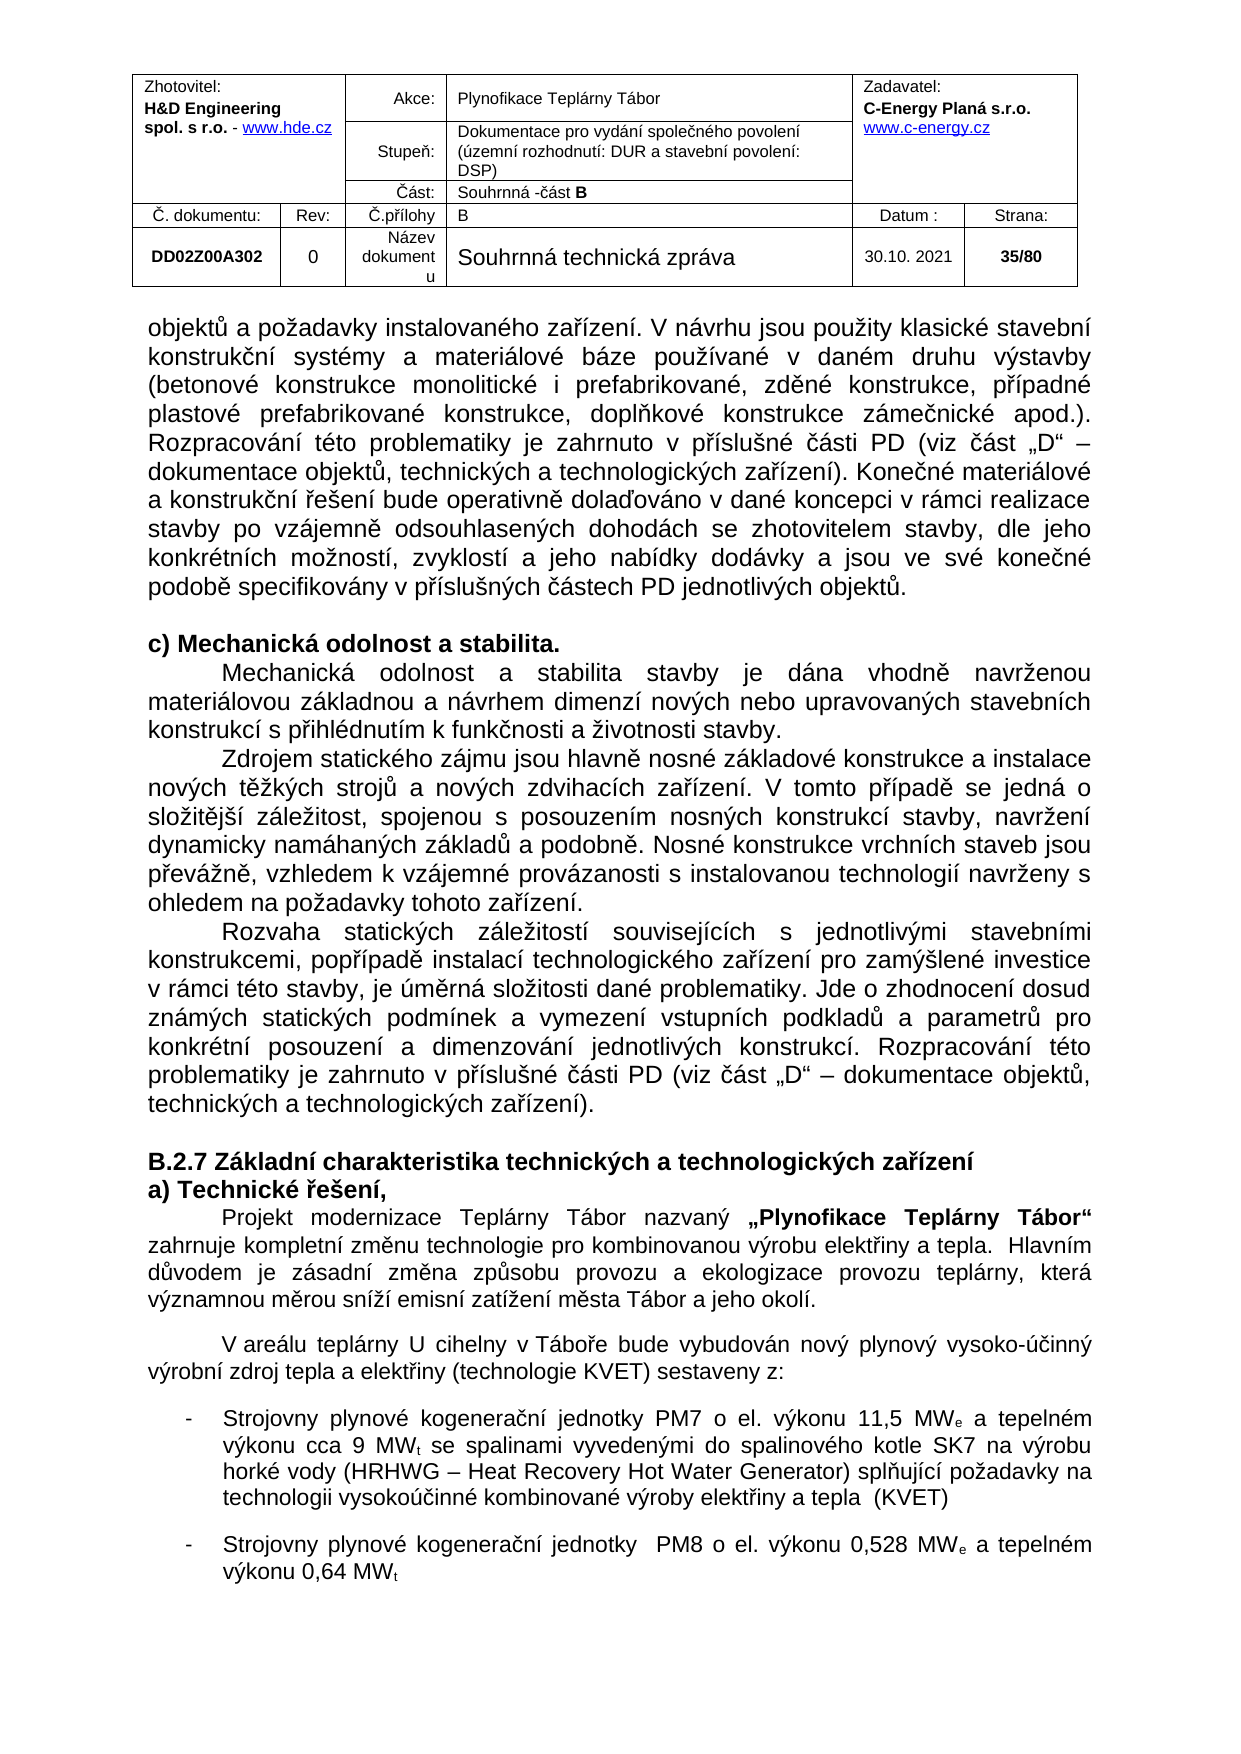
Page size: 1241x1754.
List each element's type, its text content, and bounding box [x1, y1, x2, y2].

text Projekt modernizace Teplárny Tábor nazvaný „Plynofikace Teplárny Tábor“ zahrnuje kompletní změnu technologie pro kombinovanou výrobu elektřiny a tepla. Hlavním důvodem je zásadní změna způsobu provozu a ekologizace provozu teplárny, která významnou měrou sníží emisní zatížení města Tábor a jeho okolí. [148, 1204, 1092, 1312]
text Rozvaha statických záležitostí souvisejících s jednotlivými stavebními konstrukcemi, popřípadě instalací technologického zařízení pro zamýšlené investice v rámci této stavby, je úměrná složitosti dané problematiky. Jde o zhodnocení dosud známých statických podmínek a vymezení vstupních podkladů a parametrů pro konkrétní posouzení a dimenzování jednotlivých konstrukcí. Rozpracování této problematiky je zahrnuto v příslušné části PD (viz část „D“ – dokumentace objektů, technických a technologických zařízení). [148, 917, 1092, 1118]
list Strojovny plynové kogenerační jednotky PM7 o el. výkonu 11,5 MWe a tepelném výkonu cca 9 MWt se spalinami vyvedenými do spalinového kotle SK7 na výrobu horké vody (HRHWG – Heat Recovery Hot Water Generator) splňující požadavky na technologii vysokoúčinné kombinované výroby elektřiny a tepla (KVET) [185, 1404, 1092, 1511]
text Zdrojem statického zájmu jsou hlavně nosné základové konstrukce a instalace nových těžkých strojů a nových zdvihacích zařízení. V tomto případě se jedná o složitější záležitost, spojenou s posouzením nosných konstrukcí stavby, navržení dynamicky namáhaných základů a podobně. Nosné konstrukce vrchních staveb jsou převážně, vzhledem k vzájemné provázanosti s instalovanou technologií navrženy s ohledem na požadavky tohoto zařízení. [148, 744, 1092, 917]
text Mechanická odolnost a stabilita stavby je dána vhodně navrženou materiálovou základnou a návrhem dimenzí nových nebo upravovaných stavebních konstrukcí s přihlédnutím k funkčnosti a životnosti stavby. [148, 658, 1092, 744]
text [148, 313, 1092, 600]
text V areálu teplárny U cihelny v Táboře bude vybudován nový plynový vysoko-účinný výrobní zdroj tepla a elektřiny (technologie KVET) sestaveny z: [148, 1331, 1092, 1384]
subtitle c) Mechanická odolnost a stabilita. [148, 629, 1092, 658]
subtitle B.2.7 Základní charakteristika technických a technologických zařízení [148, 1147, 1092, 1175]
subtitle a) Technické řešení, [148, 1175, 1092, 1204]
list Strojovny plynové kogenerační jednotky PM8 o el. výkonu 0,528 MWe a tepelném výkonu 0,64 MWt [185, 1530, 1092, 1584]
